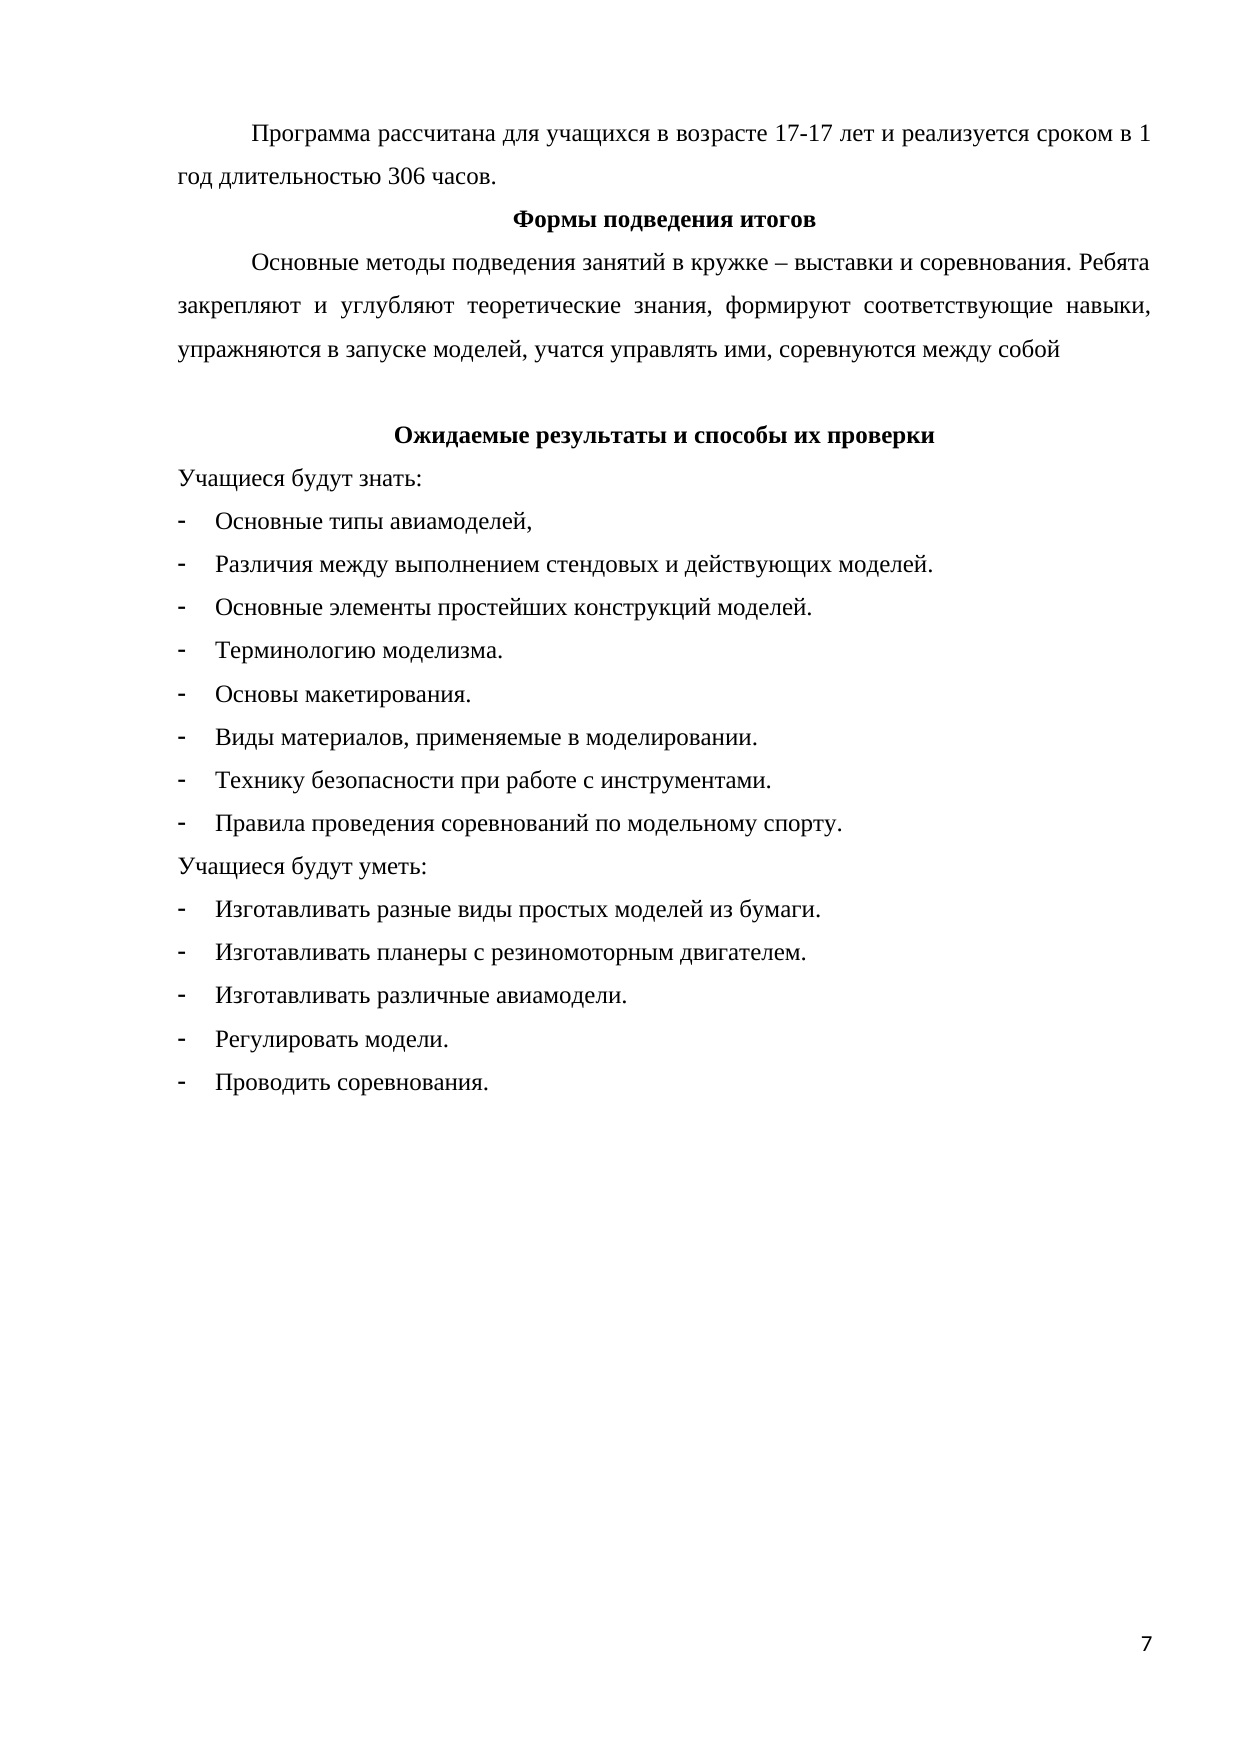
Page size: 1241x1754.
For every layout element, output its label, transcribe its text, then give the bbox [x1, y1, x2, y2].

list Правила проведения соревнований по модельному спорту. [177, 808, 1152, 837]
list Различия между выполнением стендовых и действующих моделей. [177, 549, 1152, 578]
text Ожидаемые результаты и способы их проверки [177, 420, 1152, 449]
text Учащиеся будут знать: [177, 463, 1152, 492]
list Основные элементы простейших конструкций моделей. [177, 592, 1152, 621]
text Учащиеся будут уметь: [177, 851, 1152, 880]
text Программа рассчитана для учащихся в возрасте 17-17 лет и реализуется сроком в 1 год длительностью 306 часов. [177, 118, 1152, 190]
text Основные методы подведения занятий в кружке – выставки и соревнования. Ребята закрепляют и углубляют теоретические знания, формируют соответствующие навыки, упражняются в запуске моделей, учатся управлять ими, соревнуются между собой [177, 247, 1152, 362]
list Технику безопасности при работе с инструментами. [177, 765, 1152, 794]
list Проводить соревнования. [177, 1067, 1152, 1096]
list Изготавливать различные авиамодели. [177, 981, 1152, 1009]
list Основные типы авиамоделей, [177, 506, 1152, 535]
list Регулировать модели. [177, 1024, 1152, 1052]
list Изготавливать планеры с резиномоторным двигателем. [177, 937, 1152, 966]
list Виды материалов, применяемые в моделировании. [177, 722, 1152, 751]
text Формы подведения итогов [177, 204, 1152, 233]
list Основы макетирования. [177, 679, 1152, 707]
list Терминологию моделизма. [177, 636, 1152, 664]
list Изготавливать разные виды простых моделей из бумаги. [177, 894, 1152, 923]
